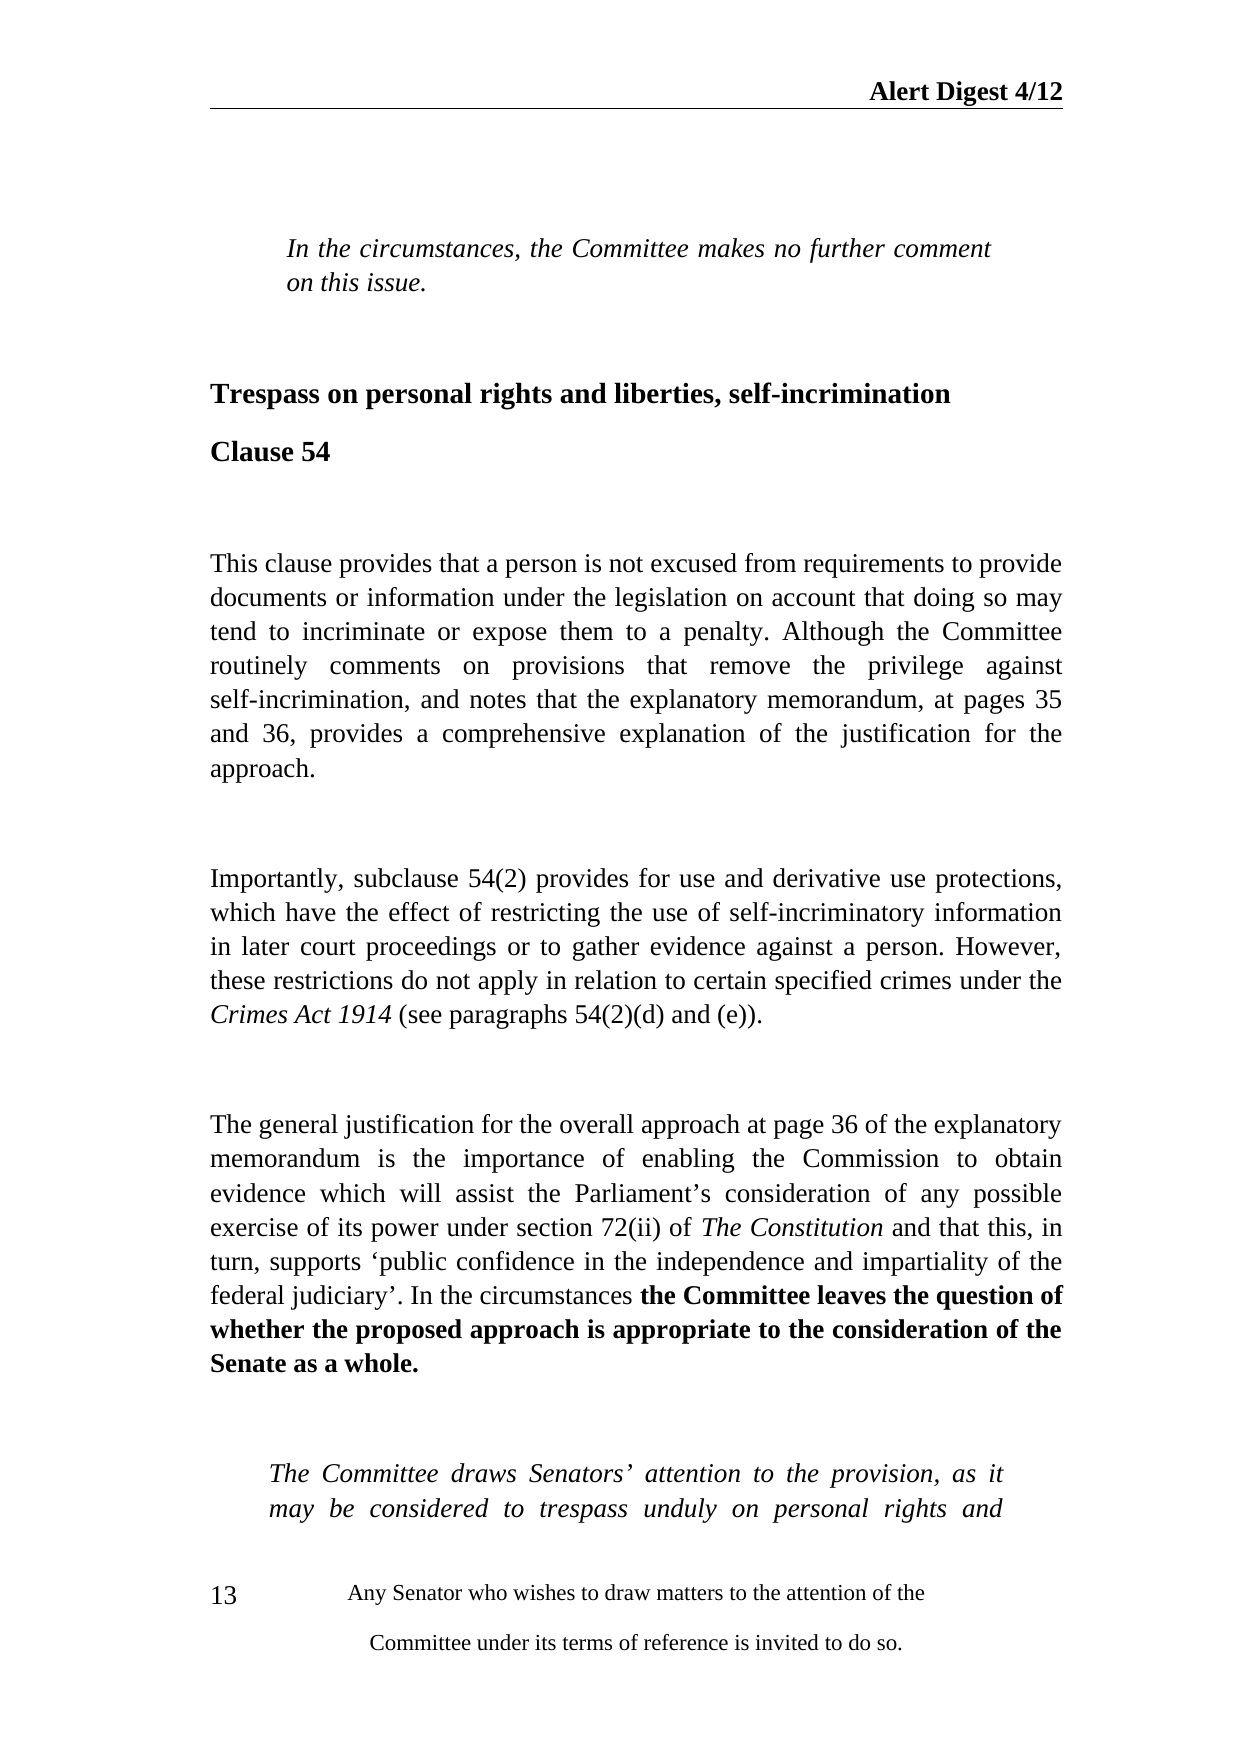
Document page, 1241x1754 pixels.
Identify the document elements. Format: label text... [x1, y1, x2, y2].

text Clause 54 [210, 434, 1063, 468]
text Trespass on personal rights and liberties, self-incrimination [210, 376, 1063, 410]
text The general justification for the overall approach at page 36 of the explanatory memorandum is the importance of enabling the Commission to obtain evidence which will assist the Parliament’s consideration of any possible exercise of its power under section 72(ii) of The Constitution and that this, in turn, supports ‘public confidence in the independence and impartiality of the federal judiciary’. In the circumstances the Committee leaves the question of whether the proposed approach is appropriate to the consideration of the Senate as a whole. [210, 1108, 1063, 1379]
text This clause provides that a person is not excused from requirements to provide documents or information under the legislation on account that doing so may tend to incriminate or expose them to a penalty. Although the Committee routinely comments on provisions that remove the privilege against self-incrimination, and notes that the explanatory memorandum, at pages 35 and 36, provides a comprehensive explanation of the justification for the approach. [210, 547, 1063, 783]
text In the circumstances, the Committee makes no further comment on this issue. [286, 232, 992, 297]
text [269, 1458, 1004, 1523]
text Importantly, subclause 54(2) provides for use and derivative use protections, which have the effect of restricting the use of self-incriminatory information in later court proceedings or to gather evidence against a person. However, these restrictions do not apply in relation to certain specified crimes under the Crimes Act 1914 (see paragraphs 54(2)(d) and (e)). [210, 862, 1063, 1029]
